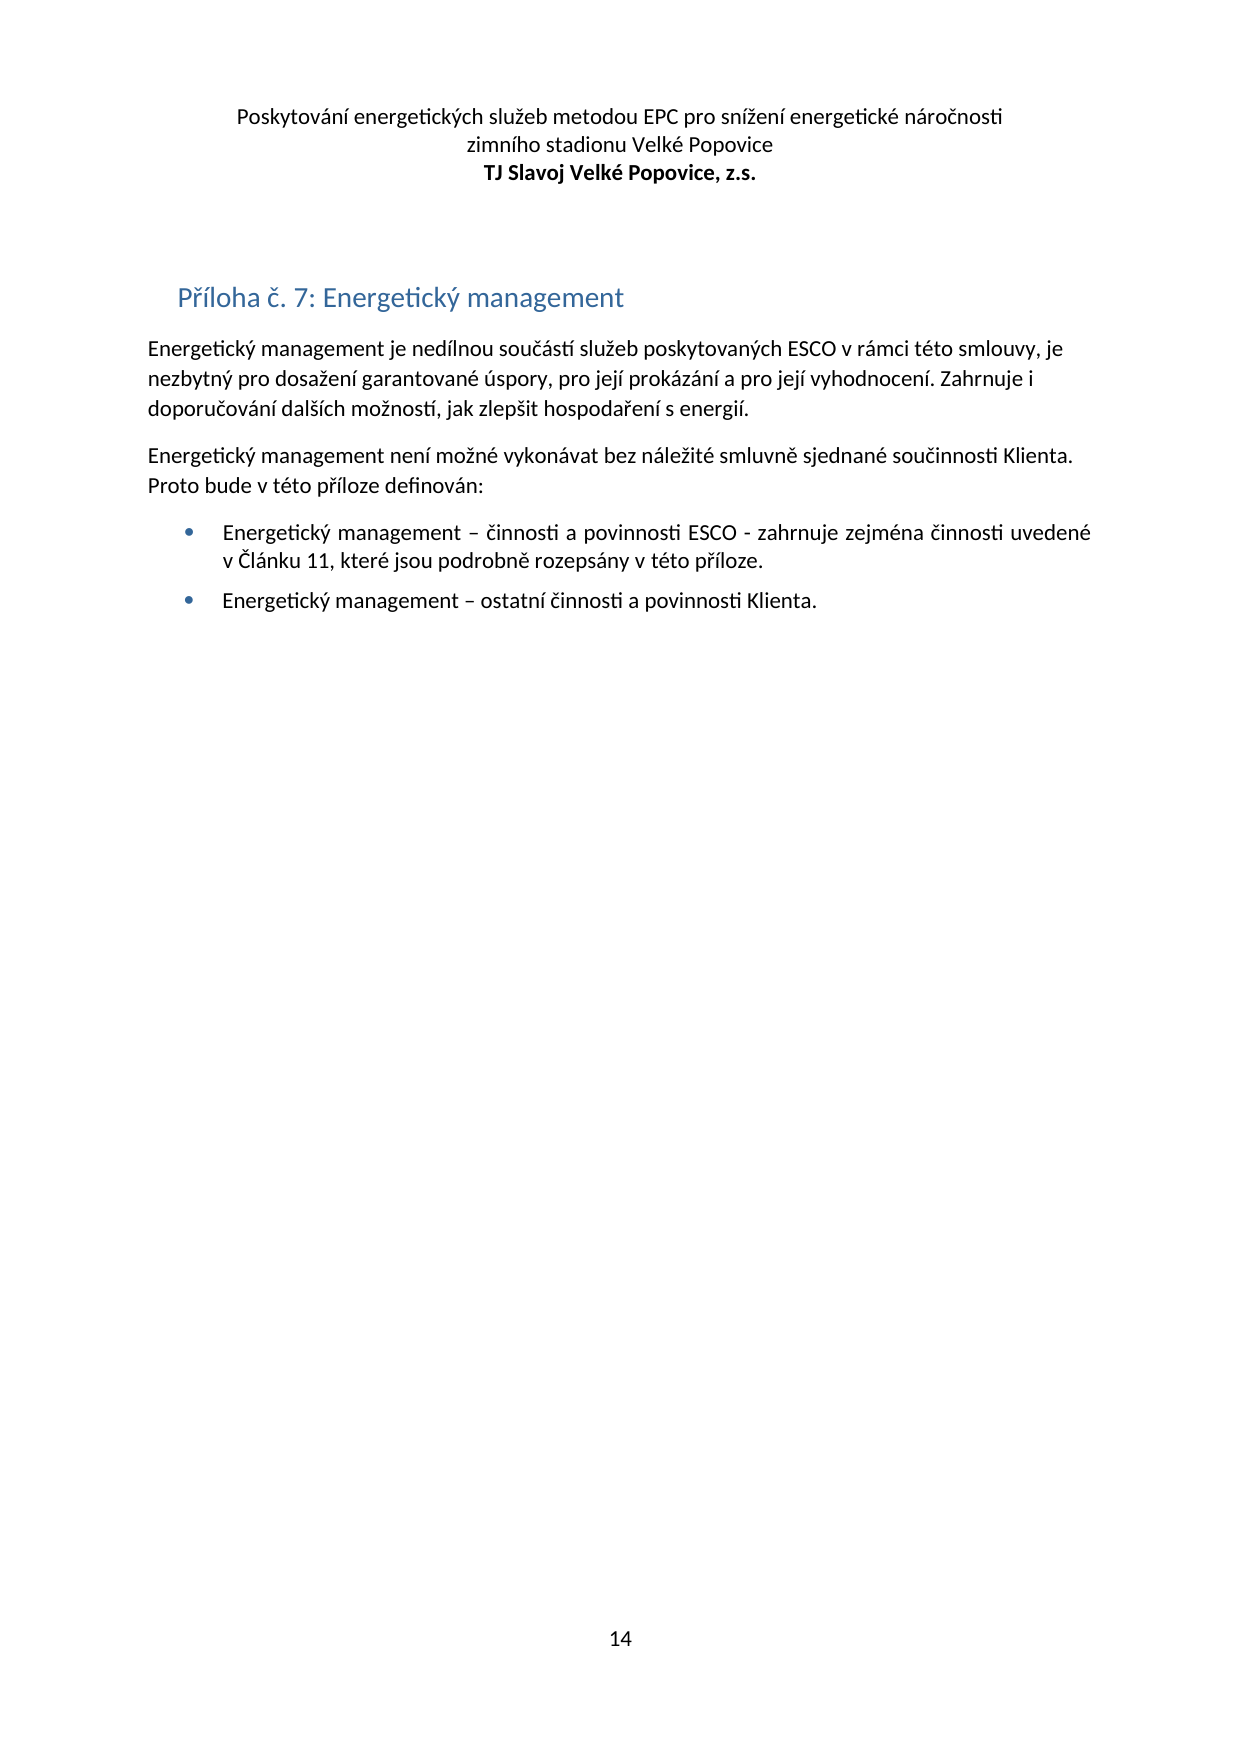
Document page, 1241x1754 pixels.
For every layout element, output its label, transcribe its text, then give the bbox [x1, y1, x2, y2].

list Energetický management – činnosti a povinnosti ESCO - zahrnuje zejména činnosti uvedené v Článku 11, které jsou podrobně rozepsány v této příloze. [185, 518, 1093, 574]
list Energetický management – ostatní činnosti a povinnosti Klienta. [185, 587, 1093, 615]
text Energetický management je nedílnou součástí služeb poskytovaných ESCO v rámci této smlouvy, je nezbytný pro dosažení garantované úspory, pro její prokázání a pro její vyhodnocení. Zahrnuje i doporučování dalších možností, jak zlepšit hospodaření s energií. [148, 334, 1093, 422]
subtitle Příloha č. 7: Energetický management [177, 279, 1093, 315]
text Energetický management není možné vykonávat bez náležité smluvně sjednané součinnosti Klienta. Proto bude v této příloze definován: [148, 441, 1093, 499]
